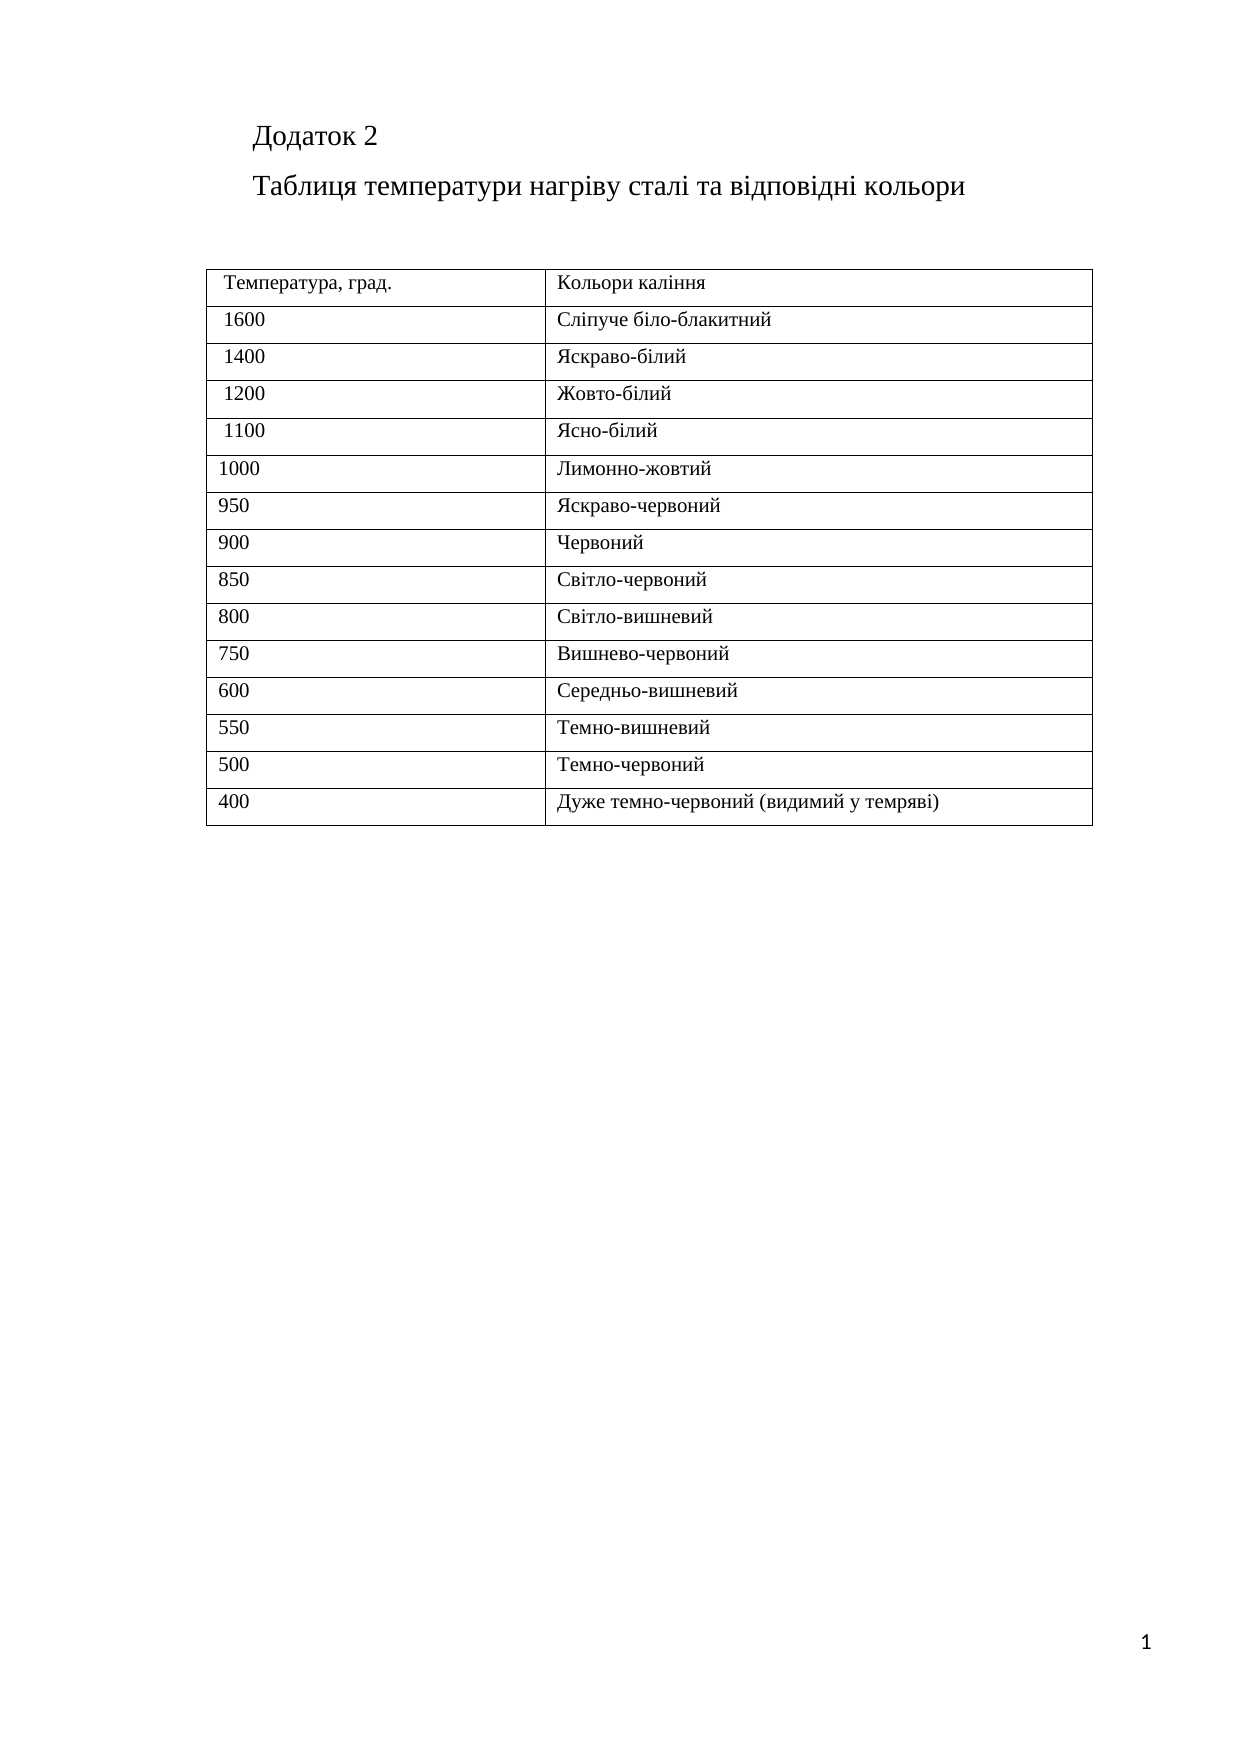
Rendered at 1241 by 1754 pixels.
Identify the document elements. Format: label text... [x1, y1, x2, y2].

table_cell Червоний [546, 530, 1092, 566]
table_cell 800 [207, 604, 545, 640]
text Додаток 2 [177, 118, 1152, 152]
table_cell 600 [207, 678, 545, 714]
table_cell Світло-вишневий [546, 604, 1092, 640]
table_cell 750 [207, 641, 545, 677]
table_cell 950 [207, 493, 545, 529]
table_cell Темно-вишневий [546, 715, 1092, 751]
table_cell 1000 [207, 456, 545, 492]
table_cell 550 [207, 715, 545, 751]
table_cell Вишнево-червоний [546, 641, 1092, 677]
table_cell Лимонно-жовтий [546, 456, 1092, 492]
table_cell 500 [207, 752, 545, 788]
table_header Температура, град. [207, 270, 545, 306]
table_cell Темно-червоний [546, 752, 1092, 788]
table_cell Світло-червоний [546, 567, 1092, 603]
table_cell Середньо-вишневий [546, 678, 1092, 714]
table_cell Яскраво-білий [546, 344, 1092, 380]
table_cell Сліпуче біло-блакитний [546, 307, 1092, 343]
table_cell 400 [207, 789, 545, 825]
table_cell Жовто-білий [546, 381, 1092, 417]
table_cell 1600 [207, 307, 545, 343]
text Таблиця температури нагріву сталі та відповідні кольори [177, 168, 1152, 202]
table_cell 1100 [207, 419, 545, 454]
table_cell 900 [207, 530, 545, 566]
table_cell Ясно-білий [546, 419, 1092, 454]
table_cell Яскраво-червоний [546, 493, 1092, 529]
table_cell Дуже темно-червоний (видимий у темряві) [546, 789, 1092, 825]
table_cell 1400 [207, 344, 545, 380]
table_cell 850 [207, 567, 545, 603]
table_cell 1200 [207, 381, 545, 417]
table_header Кольори каління [546, 270, 1092, 306]
